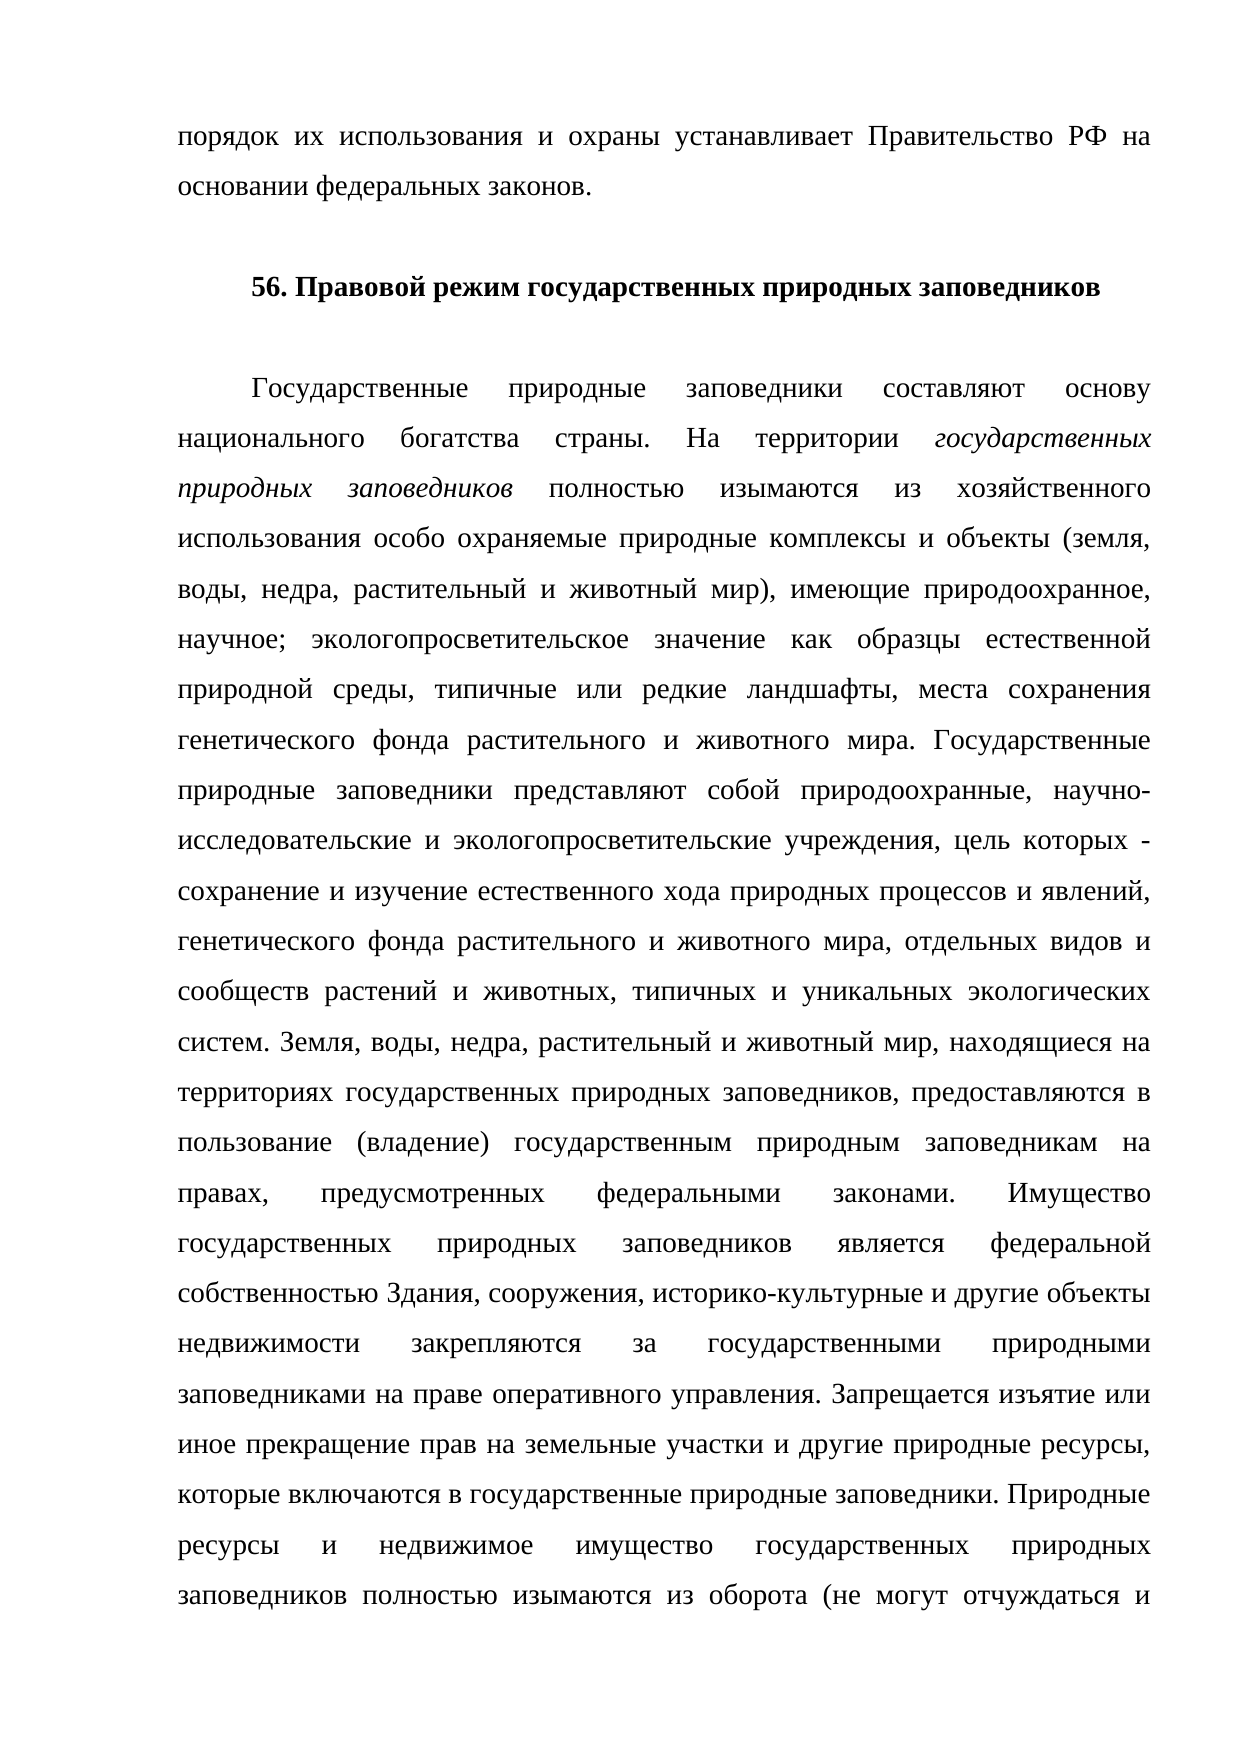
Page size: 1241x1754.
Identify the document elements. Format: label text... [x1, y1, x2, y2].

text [177, 118, 1152, 202]
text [177, 370, 1152, 1611]
text 56. Правовой режим государственных природных заповедников [177, 269, 1152, 303]
